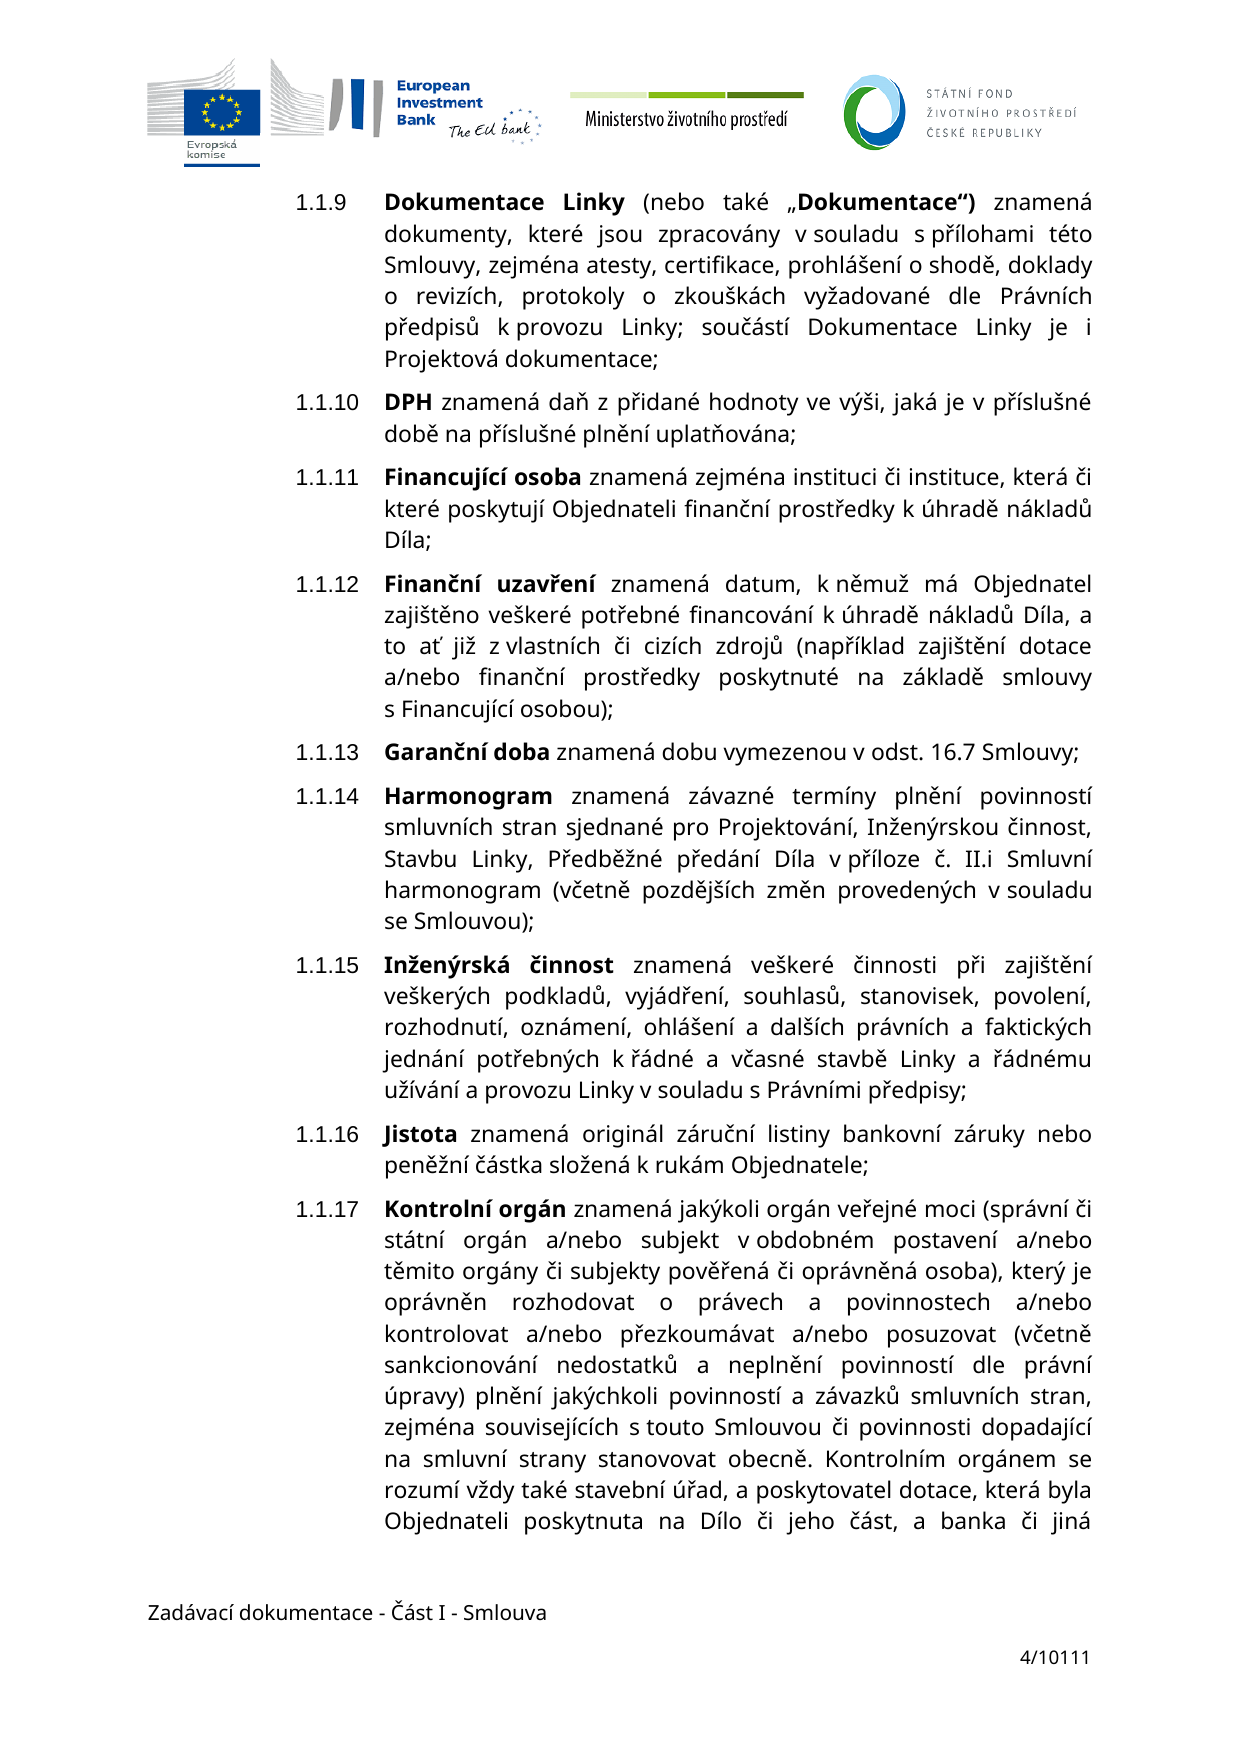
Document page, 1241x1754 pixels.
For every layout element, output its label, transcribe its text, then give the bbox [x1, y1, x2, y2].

list Finanční uzavření znamená datum, k němuž má Objednatel zajištěno veškeré potřebné financování k úhradě nákladů Díla, a to ať již z vlastních či cizích zdrojů (například zajištění dotace a/nebo finanční prostředky poskytnuté na základě smlouvy s Financující osobou); [295, 567, 1093, 724]
list Financující osoba znamená zejména instituci či instituce, která či které poskytují Objednateli finanční prostředky k úhradě nákladů Díla; [295, 461, 1093, 555]
list Jistota znamená originál záruční listiny bankovní záruky nebo peněžní částka složená k rukám Objednatele; [295, 1117, 1093, 1180]
list Garanční doba znamená dobu vymezenou v odst. 16.7 Smlouvy; [295, 736, 1093, 767]
list Inženýrská činnost znamená veškeré činnosti při zajištění veškerých podkladů, vyjádření, souhlasů, stanovisek, povolení, rozhodnutí, oznámení, ohlášení a dalších právních a faktických jednání potřebných k řádné a včasné stavbě Linky a řádnému užívání a provozu Linky v souladu s Právními předpisy; [295, 949, 1093, 1105]
picture [147, 55, 1092, 167]
list Dokumentace Linky (nebo také „Dokumentace“) znamená dokumenty, které jsou zpracovány v souladu s přílohami této Smlouvy, zejména atesty, certifikace, prohlášení o shodě, doklady o revizích, protokoly o zkouškách vyžadované dle Právních předpisů k provozu Linky; součástí Dokumentace Linky je i Projektová dokumentace; [295, 186, 1093, 374]
list Harmonogram znamená závazné termíny plnění povinností smluvních stran sjednané pro Projektování, Inženýrskou činnost, Stavbu Linky, Předběžné předání Díla v příloze č. II.i Smluvní harmonogram (včetně pozdějších změn provedených v souladu se Smlouvou); [295, 780, 1093, 936]
list DPH znamená daň z přidané hodnoty ve výši, jaká je v příslušné době na příslušné plnění uplatňována; [295, 386, 1093, 449]
